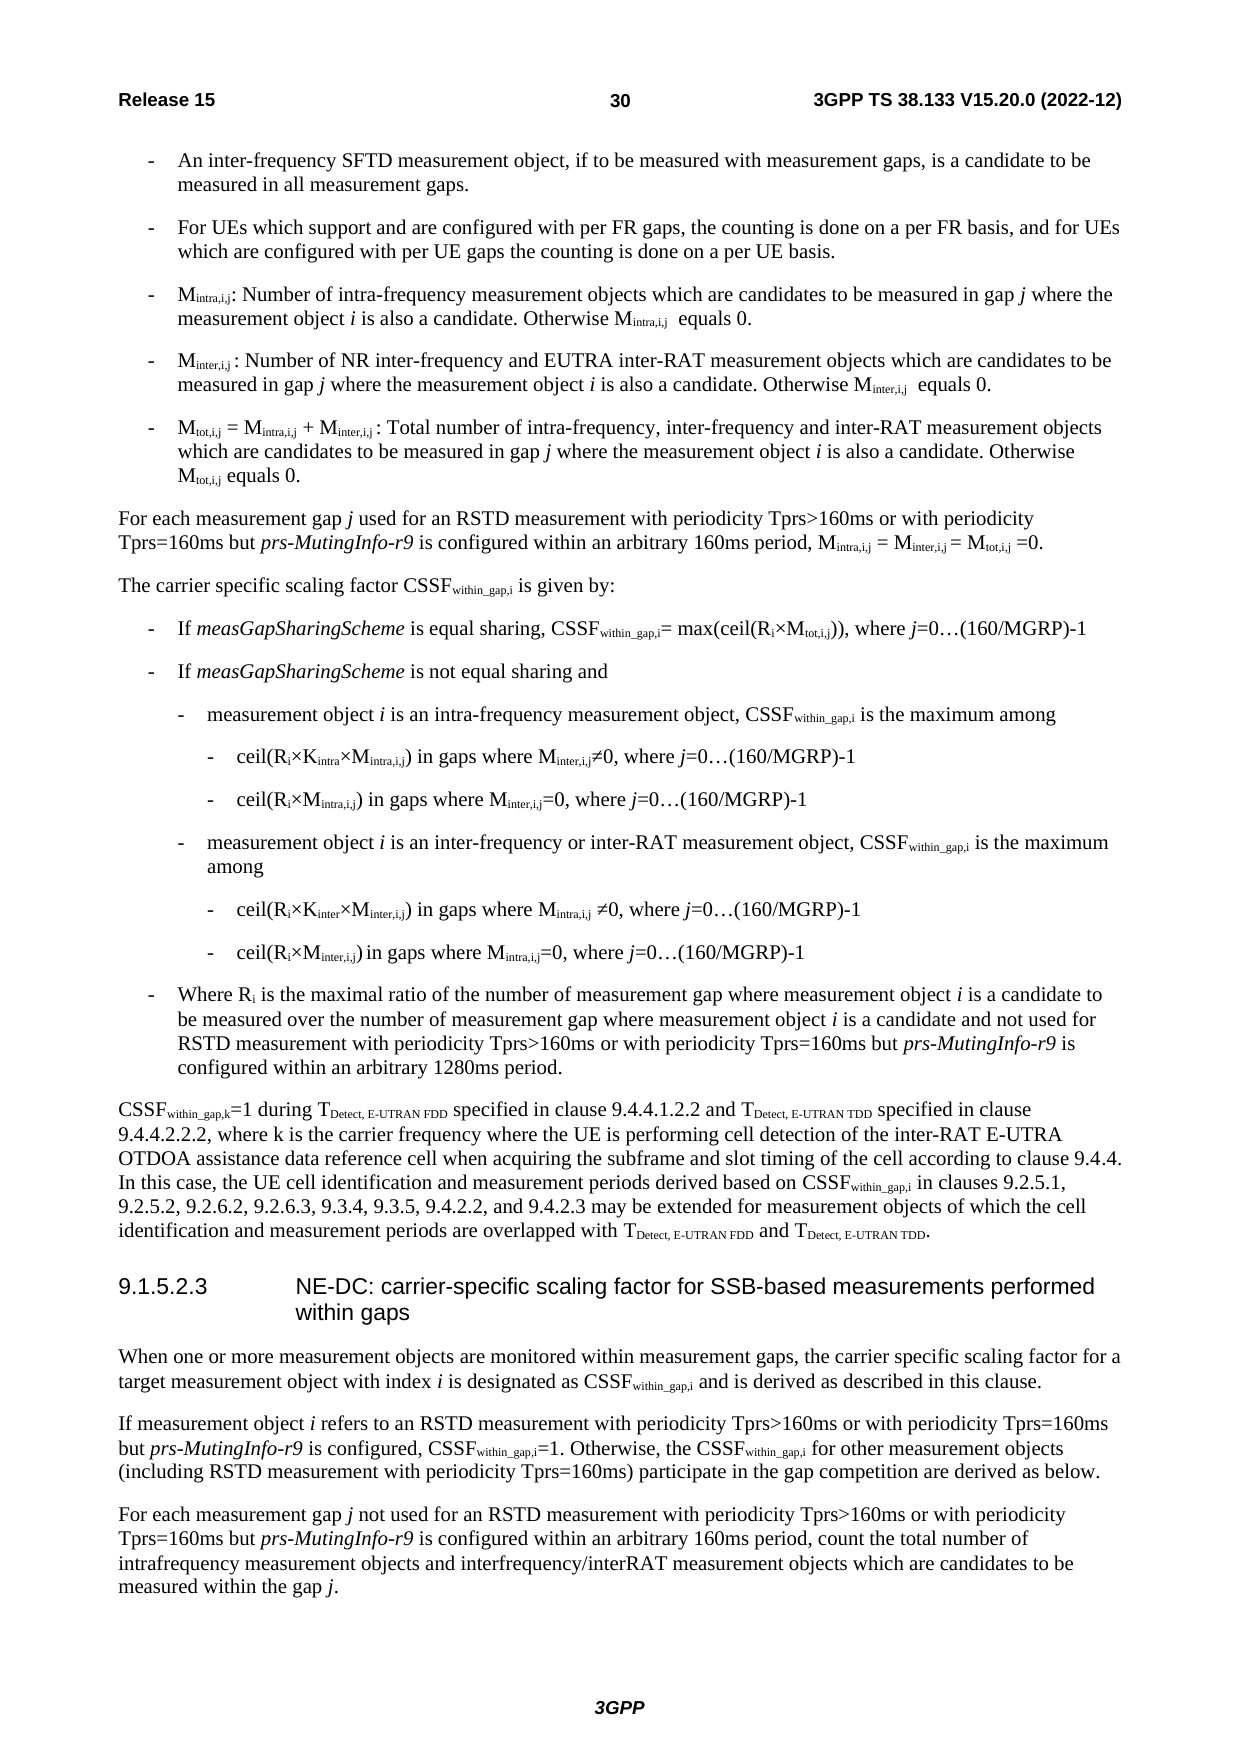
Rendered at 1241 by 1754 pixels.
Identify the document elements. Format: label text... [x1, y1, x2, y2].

text - ceil(Ri×Mintra,i,j) in gaps where Minter,i,j=0, where j=0…(160/MGRP)-1 [207, 787, 1122, 811]
text - If measGapSharingScheme is not equal sharing and [148, 659, 1122, 683]
text The carrier specific scaling factor CSSFwithin_gap,i is given by: [118, 573, 1122, 597]
text - measurement object i is an intra-frequency measurement object, CSSFwithin_gap,i is the maximum among [177, 701, 1122, 726]
text - ceil(Ri×Kinter×Minter,i,j) in gaps where Mintra,i,j ≠0, where j=0…(160/MGRP)-1 [207, 897, 1122, 921]
text - Minter,i,j : Number of NR inter-frequency and EUTRA inter-RAT measurement objects which are candidates to be measured in gap j where the measurement object i is also a candidate. Otherwise Minter,i,j equals 0. [148, 348, 1122, 396]
text For each measurement gap j used for an RSTD measurement with periodicity Tprs>160ms or with periodicity Tprs=160ms but prs-MutingInfo-r9 is configured within an arbitrary 160ms period, Mintra,i,j = Minter,i,j = Mtot,i,j =0. [118, 506, 1122, 554]
text CSSFwithin_gap,k=1 during TDetect, E-UTRAN FDD specified in clause 9.4.4.1.2.2 and TDetect, E-UTRAN TDD specified in clause 9.4.4.2.2.2, where k is the carrier frequency where the UE is performing cell detection of the inter-RAT E-UTRA OTDOA assistance data reference cell when acquiring the subframe and slot timing of the cell according to clause 9.4.4. In this case, the UE cell identification and measurement periods derived based on CSSFwithin_gap,i in clauses 9.2.5.1, 9.2.5.2, 9.2.6.2, 9.2.6.3, 9.3.4, 9.3.5, 9.4.2.2, and 9.4.2.3 may be extended for measurement objects of which the cell identification and measurement periods are overlapped with TDetect, E-UTRAN FDD and TDetect, E-UTRAN TDD. [118, 1097, 1122, 1242]
text - For UEs which support and are configured with per FR gaps, the counting is done on a per FR basis, and for UEs which are configured with per UE gaps the counting is done on a per UE basis. [148, 214, 1122, 263]
text - ceil(Ri×Kintra×Mintra,i,j) in gaps where Minter,i,j≠0, where j=0…(160/MGRP)-1 [207, 744, 1122, 768]
text - Where Ri is the maximal ratio of the number of measurement gap where measurement object i is a candidate to be measured over the number of measurement gap where measurement object i is a candidate and not used for RSTD measurement with periodicity Tprs>160ms or with periodicity Tprs=160ms but prs-MutingInfo-r9 is configured within an arbitrary 1280ms period. [148, 982, 1122, 1079]
text - An inter-frequency SFTD measurement object, if to be measured with measurement gaps, is a candidate to be measured in all measurement gaps. [148, 148, 1122, 196]
text - Mtot,i,j = Mintra,i,j + Minter,i,j : Total number of intra-frequency, inter-frequency and inter-RAT measurement objects which are candidates to be measured in gap j where the measurement object i is also a candidate. Otherwise Mtot,i,j equals 0. [148, 415, 1122, 487]
text - Mintra,i,j: Number of intra-frequency measurement objects which are candidates to be measured in gap j where the measurement object i is also a candidate. Otherwise Mintra,i,j equals 0. [148, 281, 1122, 329]
text - measurement object i is an inter-frequency or inter-RAT measurement object, CSSFwithin_gap,i is the maximum among [177, 830, 1122, 878]
text If measurement object i refers to an RSTD measurement with periodicity Tprs>160ms or with periodicity Tprs=160ms but prs-MutingInfo-r9 is configured, CSSFwithin_gap,i=1. Otherwise, the CSSFwithin_gap,i for other measurement objects (including RSTD measurement with periodicity Tprs=160ms) participate in the gap competition are derived as below. [118, 1411, 1122, 1483]
subtitle 9.1.5.2.3 NE-DC: carrier-specific scaling factor for SSB-based measurements performed within gaps [118, 1273, 1122, 1326]
text For each measurement gap j not used for an RSTD measurement with periodicity Tprs>160ms or with periodicity Tprs=160ms but prs-MutingInfo-r9 is configured within an arbitrary 160ms period, count the total number of intrafrequency measurement objects and interfrequency/interRAT measurement objects which are candidates to be measured within the gap j. [118, 1502, 1122, 1598]
text - If measGapSharingScheme is equal sharing, CSSFwithin_gap,i= max(ceil(Ri×Mtot,i,j)), where j=0…(160/MGRP)-1 [148, 616, 1122, 640]
text - ceil(Ri×Minter,i,j) in gaps where Mintra,i,j=0, where j=0…(160/MGRP)-1 [207, 939, 1122, 964]
text When one or more measurement objects are monitored within measurement gaps, the carrier specific scaling factor for a target measurement object with index i is designated as CSSFwithin_gap,i and is derived as described in this clause. [118, 1344, 1122, 1393]
